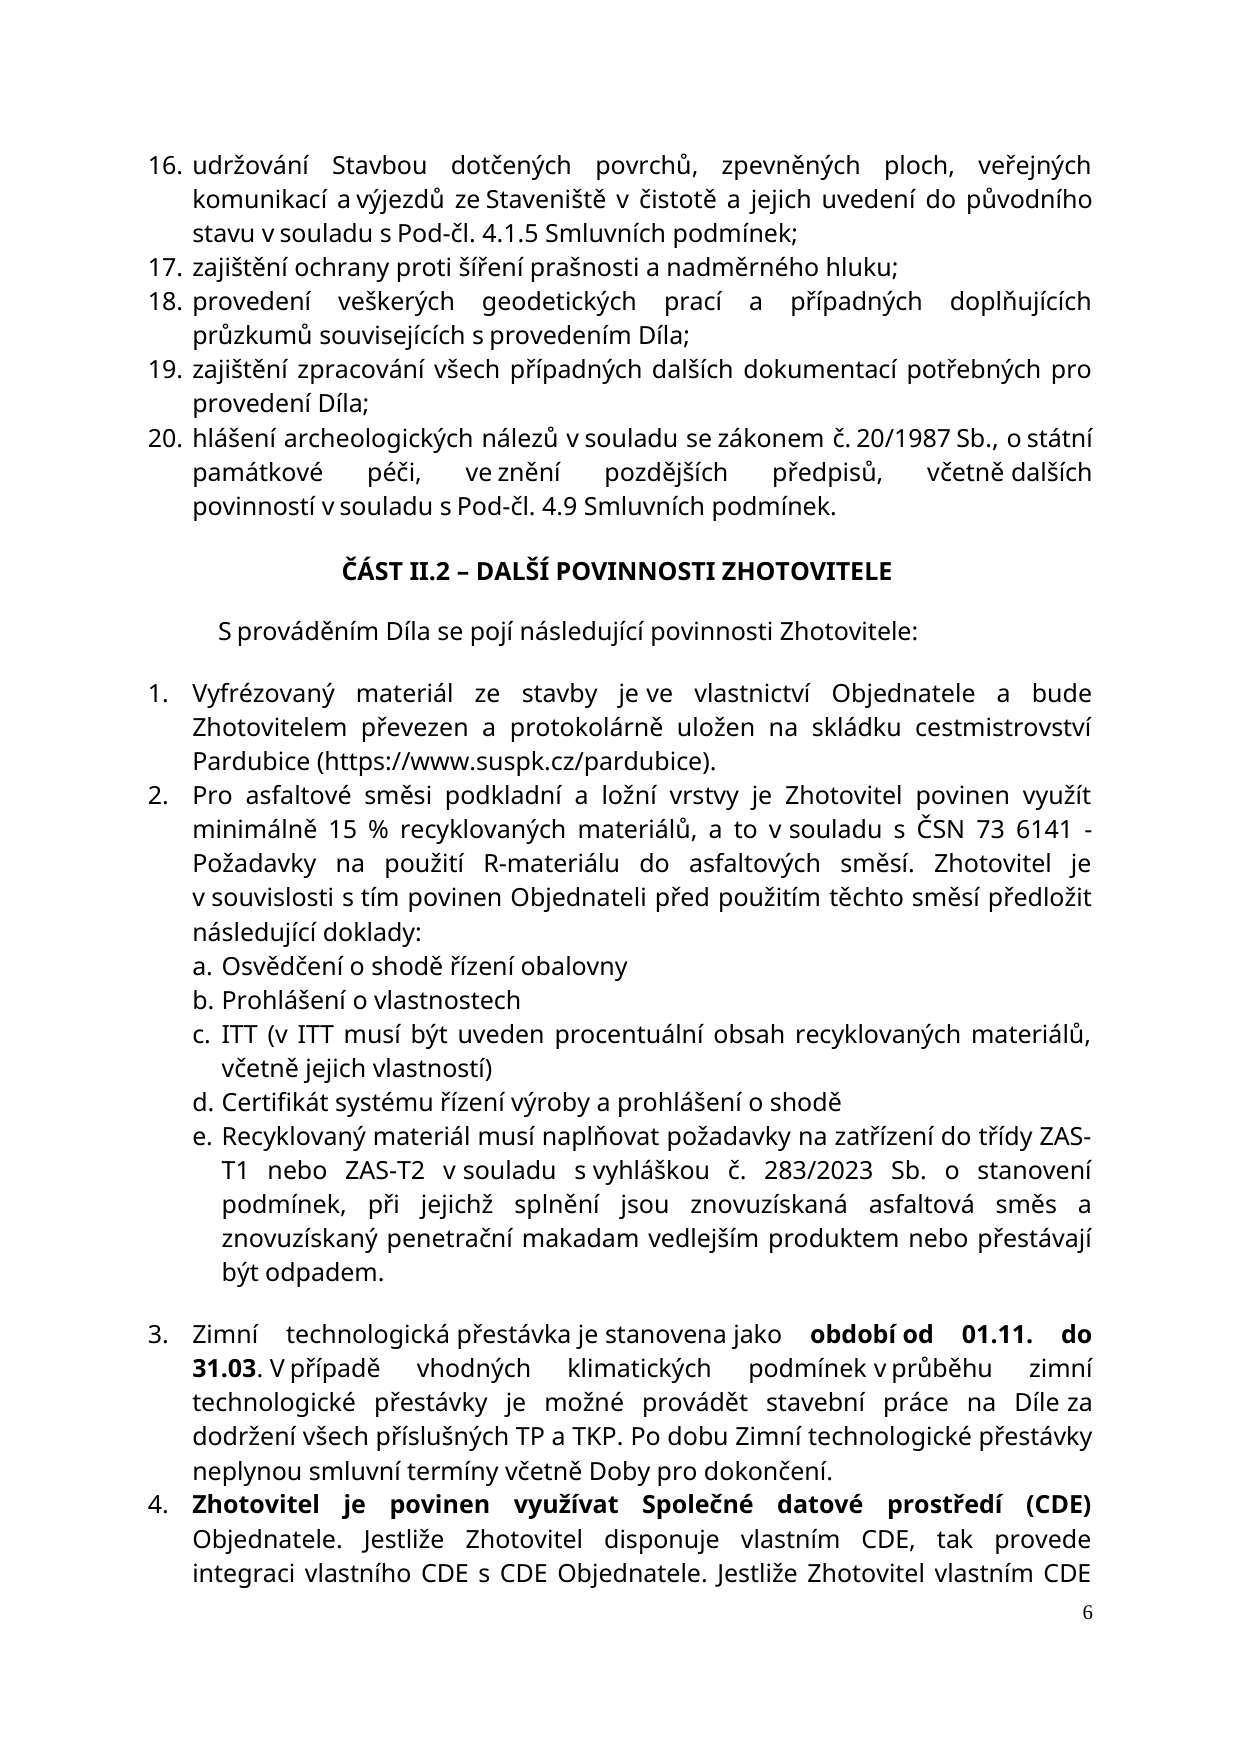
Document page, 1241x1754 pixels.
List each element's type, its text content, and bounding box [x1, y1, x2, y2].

list hlášení archeologických nálezů v souladu se zákonem č. 20/1987 Sb., o státní památkové péči, ve znění pozdějších předpisů, včetně dalších povinností v souladu s Pod-čl. 4.9 Smluvních podmínek. [148, 420, 1093, 522]
list Zimní technologická přestávka je stanovena jako období od 01.11. do 31.03. V případě vhodných klimatických podmínek v průběhu zimní technologické přestávky je možné provádět stavební práce na Díle za dodržení všech příslušných TP a TKP. Po dobu Zimní technologické přestávky neplynou smluvní termíny včetně Doby pro dokončení. [148, 1317, 1093, 1487]
list Recyklovaný materiál musí naplňovat požadavky na zatřízení do třídy ZAS-T1 nebo ZAS-T2 v souladu s vyhláškou č. 283/2023 Sb. o stanovení podmínek, při jejichž splnění jsou znovuzískaná asfaltová směs a znovuzískaný penetrační makadam vedlejším produktem nebo přestávají být odpadem. [192, 1118, 1093, 1289]
list Prohlášení o vlastnostech [192, 982, 1093, 1016]
list Certifikát systému řízení výroby a prohlášení o shodě [192, 1084, 1093, 1118]
list Osvědčení o shodě řízení obalovny [192, 948, 1093, 982]
text ČÁST II.2 – DALŠÍ POVINNOSTI ZHOTOVITELE [148, 554, 1093, 588]
list zajištění zpracování všech případných dalších dokumentací potřebných pro provedení Díla; [148, 352, 1093, 420]
list ITT (v ITT musí být uveden procentuální obsah recyklovaných materiálů, včetně jejich vlastností) [192, 1016, 1093, 1084]
list provedení veškerých geodetických prací a případných doplňujících průzkumů souvisejících s provedením Díla; [148, 284, 1093, 352]
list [148, 1487, 1093, 1589]
text S prováděním Díla se pojí následující povinnosti Zhotovitele: [218, 613, 1093, 647]
list Vyfrézovaný materiál ze stavby je ve vlastnictví Objednatele a bude Zhotovitelem převezen a protokolárně uložen na skládku cestmistrovství Pardubice (https://www.suspk.cz/pardubice). [148, 676, 1093, 778]
list zajištění ochrany proti šíření prašnosti a nadměrného hluku; [148, 250, 1093, 284]
list Pro asfaltové směsi podkladní a ložní vrstvy je Zhotovitel povinen využít minimálně 15 % recyklovaných materiálů, a to v souladu s ČSN 73 6141 - Požadavky na použití R-materiálu do asfaltových směsí. Zhotovitel je v souvislosti s tím povinen Objednateli před použitím těchto směsí předložit následující doklady: [148, 778, 1093, 948]
list udržování Stavbou dotčených povrchů, zpevněných ploch, veřejných komunikací a výjezdů ze Staveniště v čistotě a jejich uvedení do původního stavu v souladu s Pod-čl. 4.1.5 Smluvních podmínek; [148, 148, 1093, 250]
